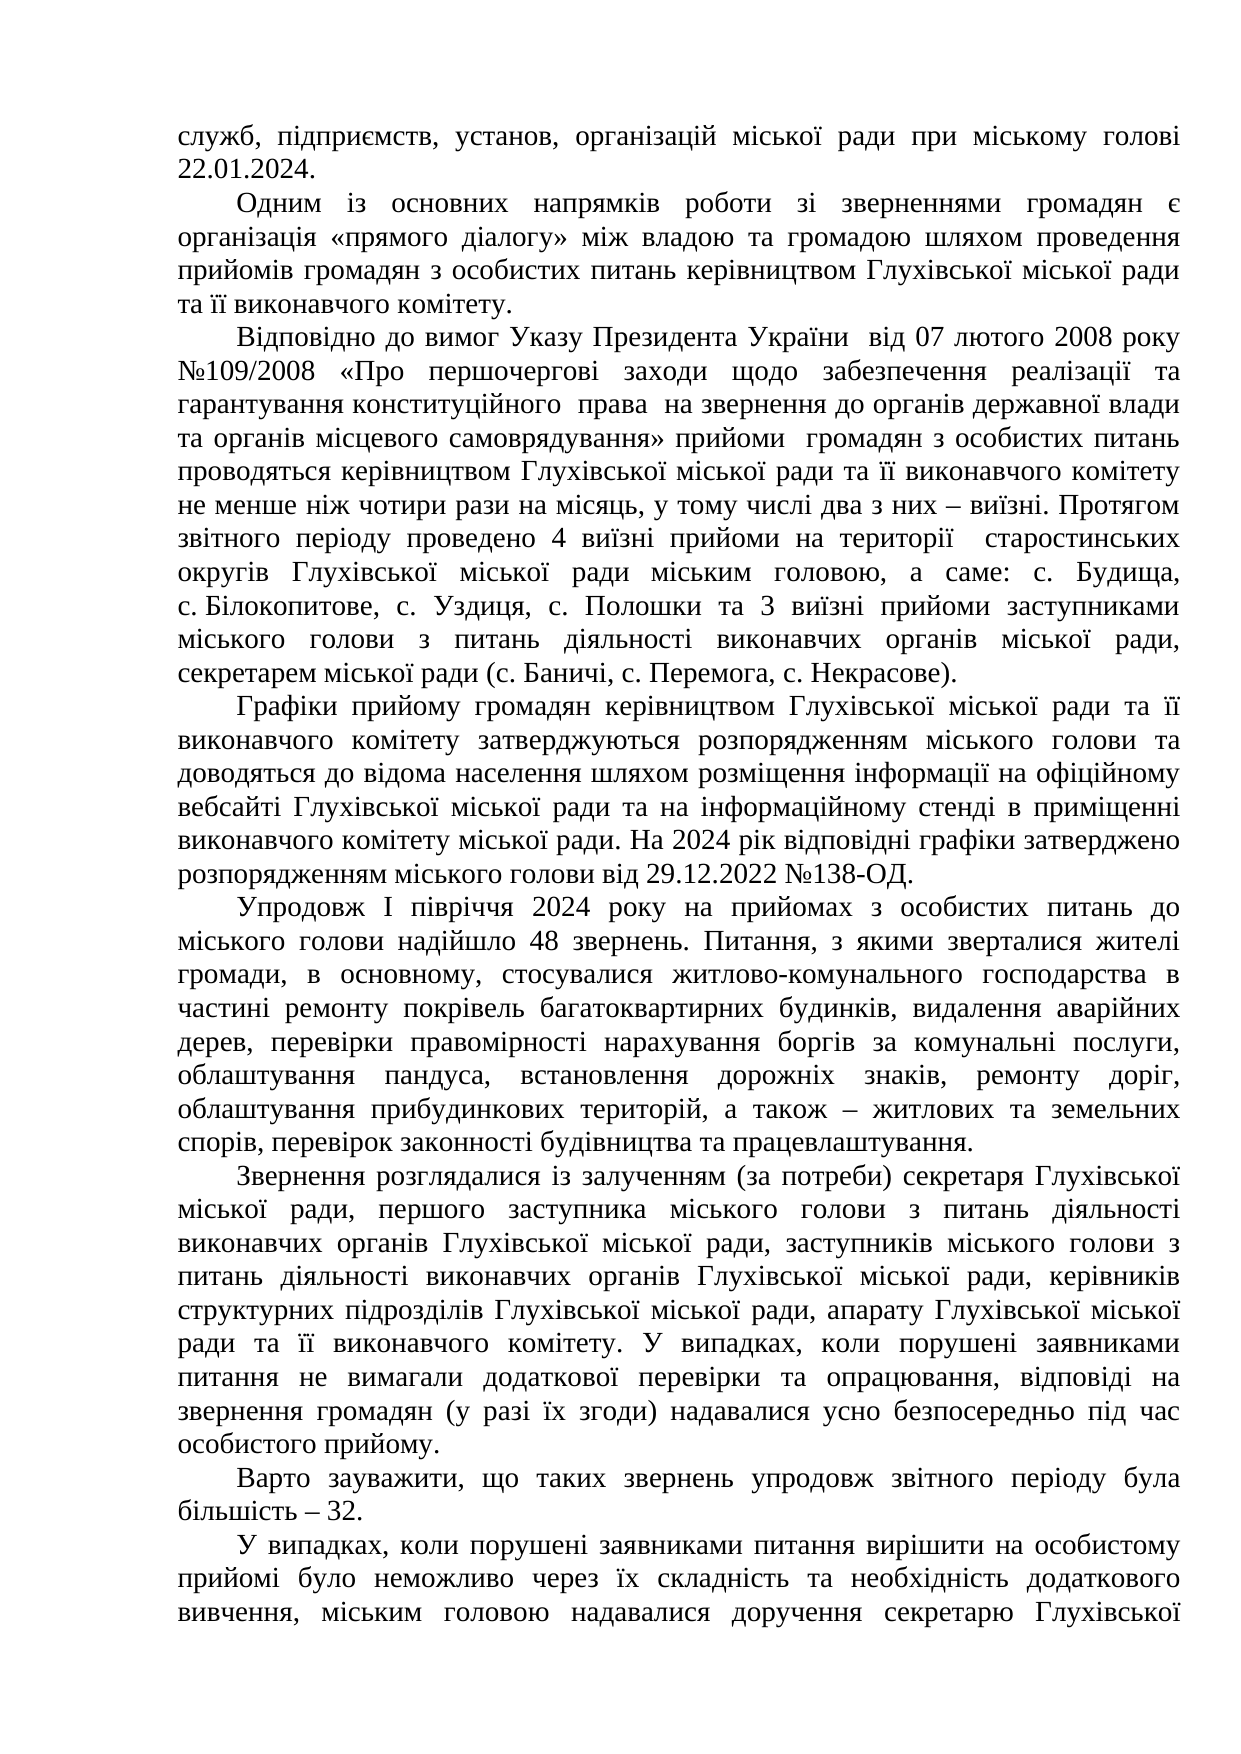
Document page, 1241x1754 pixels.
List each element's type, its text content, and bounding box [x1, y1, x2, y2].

text Відповідно до вимог Указу Президента України від 07 лютого 2008 року №109/2008 «Про першочергові заходи щодо забезпечення реалізації та гарантування конституційного права на звернення до органів державної влади та органів місцевого самоврядування» прийоми громадян з особистих питань проводяться керівництвом Глухівської міської ради та її виконавчого комітету не менше ніж чотири рази на місяць, у тому числі два з них – виїзні. Протягом звітного періоду проведено 4 виїзні прийоми на території старостинських округів Глухівської міської ради міським головою, а саме: с. Будища, с. Білокопитове, с. Уздиця, с. Полошки та 3 виїзні прийоми заступниками міського голови з питань діяльності виконавчих органів міської ради, секретарем міської ради (с. Баничі, с. Перемога, с. Некрасове). [177, 319, 1181, 688]
text Варто зауважити, що таких звернень упродовж звітного періоду була більшість – 32. [177, 1460, 1181, 1527]
text Упродовж І півріччя 2024 року на прийомах з особистих питань до міського голови надійшло 48 звернень. Питання, з якими зверталися жителі громади, в основному, стосувалися житлово-комунального господарства в частині ремонту покрівель багатоквартирних будинків, видалення аварійних дерев, перевірки правомірності нарахування боргів за комунальні послуги, облаштування пандуса, встановлення дорожніх знаків, ремонту доріг, облаштування прибудинкових територій, а також – житлових та земельних спорів, перевірок законності будівництва та працевлаштування. [177, 889, 1181, 1158]
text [177, 1527, 1181, 1627]
text Одним із основних напрямків роботи зі зверненнями громадян є організація «прямого діалогу» між владою та громадою шляхом проведення прийомів громадян з особистих питань керівництвом Глухівської міської ради та її виконавчого комітету. [177, 185, 1181, 319]
text Графіки прийому громадян керівництвом Глухівської міської ради та її виконавчого комітету затверджуються розпорядженням міського голови та доводяться до відома населення шляхом розміщення інформації на офіційному вебсайті Глухівської міської ради та на інформаційному стенді в приміщенні виконавчого комітету міської ради. На 2024 рік відповідні графіки затверджено розпорядженням міського голови від 29.12.2022 №138-ОД. [177, 688, 1181, 889]
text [177, 118, 1181, 185]
text Звернення розглядалися із залученням (за потреби) секретаря Глухівської міської ради, першого заступника міського голови з питань діяльності виконавчих органів Глухівської міської ради, заступників міського голови з питань діяльності виконавчих органів Глухівської міської ради, керівників структурних підрозділів Глухівської міської ради, апарату Глухівської міської ради та її виконавчого комітету. У випадках, коли порушені заявниками питання не вимагали додаткової перевірки та опрацювання, відповіді на звернення громадян (у разі їх згоди) надавалися усно безпосередньо під час особистого прийому. [177, 1158, 1181, 1460]
